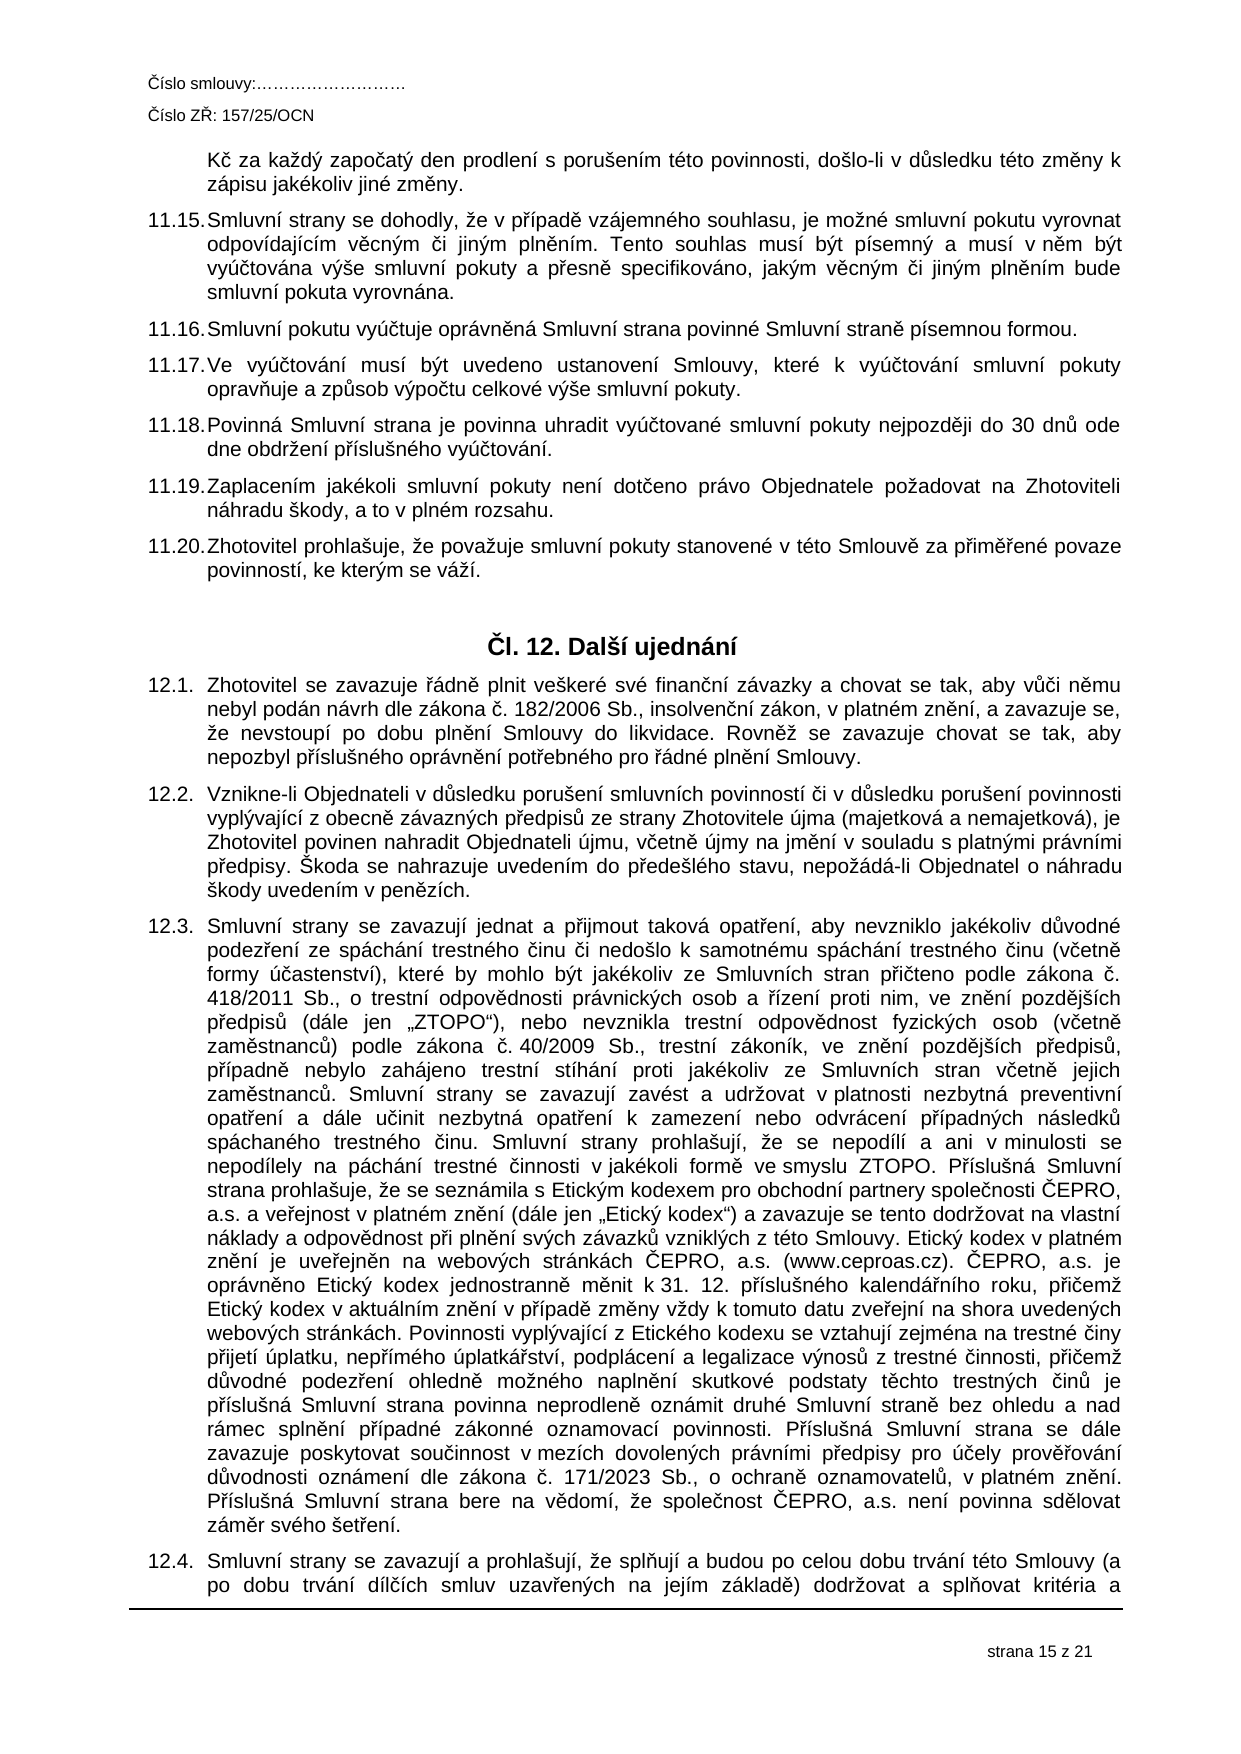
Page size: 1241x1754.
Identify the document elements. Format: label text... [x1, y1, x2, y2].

text Smluvní strany se zavazují jednat a přijmout taková opatření, aby nevzniklo jakékoliv důvodné podezření ze spáchání trestného činu či nedošlo k samotnému spáchání trestného činu (včetně formy účastenství), které by mohlo být jakékoliv ze Smluvních stran přičteno podle zákona č. 418/2011 Sb., o trestní odpovědnosti právnických osob a řízení proti nim, ve znění pozdějších předpisů (dále jen „ZTOPO“), nebo nevznikla trestní odpovědnost fyzických osob (včetně zaměstnanců) podle zákona č. 40/2009 Sb., trestní zákoník, ve znění pozdějších předpisů, případně nebylo zahájeno trestní stíhání proti jakékoliv ze Smluvních stran včetně jejich zaměstnanců. Smluvní strany se zavazují zavést a udržovat v platnosti nezbytná preventivní opatření a dále učinit nezbytná opatření k zamezení nebo odvrácení případných následků spáchaného trestného činu. Smluvní strany prohlašují, že se nepodílí a ani v minulosti se nepodílely na páchání trestné činnosti v jakékoli formě ve smyslu ZTOPO. Příslušná Smluvní strana prohlašuje, že se seznámila s Etickým kodexem pro obchodní partnery společnosti ČEPRO, a.s. a veřejnost v platném znění (dále jen „Etický kodex“) a zavazuje se tento dodržovat na vlastní náklady a odpovědnost při plnění svých závazků vzniklých z této Smlouvy. Etický kodex v platném znění je uveřejněn na webových stránkách ČEPRO, a.s. (www.ceproas.cz). ČEPRO, a.s. je oprávněno Etický kodex jednostranně měnit k 31. 12. příslušného kalendářního roku, přičemž Etický kodex v aktuálním znění v případě změny vždy k tomuto datu zveřejní na shora uvedených webových stránkách. Povinnosti vyplývající z Etického kodexu se vztahují zejména na trestné činy přijetí úplatku, nepřímého úplatkářství, podplácení a legalizace výnosů z trestné činnosti, přičemž důvodné podezření ohledně možného naplnění skutkové podstaty těchto trestných činů je příslušná Smluvní strana povinna neprodleně oznámit druhé Smluvní straně bez ohledu a nad rámec splnění případné zákonné oznamovací povinnosti. Příslušná Smluvní strana se dále zavazuje poskytovat součinnost v mezích dovolených právními předpisy pro účely prověřování důvodnosti oznámení dle zákona č. 171/2023 Sb., o ochraně oznamovatelů, v platném znění. Příslušná Smluvní strana bere na vědomí, že společnost ČEPRO, a.s. není povinna sdělovat záměr svého šetření. [148, 914, 1122, 1537]
text Zhotovitel se zavazuje řádně plnit veškeré své finanční závazky a chovat se tak, aby vůči němu nebyl podán návrh dle zákona č. 182/2006 Sb., insolvenční zákon, v platném znění, a zavazuje se, že nevstoupí po dobu plnění Smlouvy do likvidace. Rovněž se zavazuje chovat se tak, aby nepozbyl příslušného oprávnění potřebného pro řádné plnění Smlouvy. [148, 673, 1122, 769]
text Zhotovitel prohlašuje, že považuje smluvní pokuty stanovené v této Smlouvě za přiměřené povaze povinností, ke kterým se váží. [148, 534, 1122, 582]
list Další ujednání [102, 632, 1122, 661]
text Smluvní pokutu vyúčtuje oprávněná Smluvní strana povinné Smluvní straně písemnou formou. [148, 316, 1122, 340]
text Povinná Smluvní strana je povinna uhradit vyúčtované smluvní pokuty nejpozději do 30 dnů ode dne obdržení příslušného vyúčtování. [148, 413, 1122, 461]
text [148, 148, 1122, 196]
text Ve vyúčtování musí být uvedeno ustanovení Smlouvy, které k vyúčtování smluvní pokuty opravňuje a způsob výpočtu celkové výše smluvní pokuty. [148, 353, 1122, 401]
text Vznikne-li Objednateli v důsledku porušení smluvních povinností či v důsledku porušení povinnosti vyplývající z obecně závazných předpisů ze strany Zhotovitele újma (majetková a nemajetková), je Zhotovitel povinen nahradit Objednateli újmu, včetně újmy na jmění v souladu s platnými právními předpisy. Škoda se nahrazuje uvedením do předešlého stavu, nepožádá-li Objednatel o náhradu škody uvedením v penězích. [148, 782, 1122, 901]
text Smluvní strany se dohodly, že v případě vzájemného souhlasu, je možné smluvní pokutu vyrovnat odpovídajícím věcným či jiným plněním. Tento souhlas musí být písemný a musí v něm být vyúčtována výše smluvní pokuty a přesně specifikováno, jakým věcným či jiným plněním bude smluvní pokuta vyrovnána. [148, 208, 1122, 304]
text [148, 1549, 1122, 1597]
text Zaplacením jakékoli smluvní pokuty není dotčeno právo Objednatele požadovat na Zhotoviteli náhradu škody, a to v plném rozsahu. [148, 474, 1122, 522]
